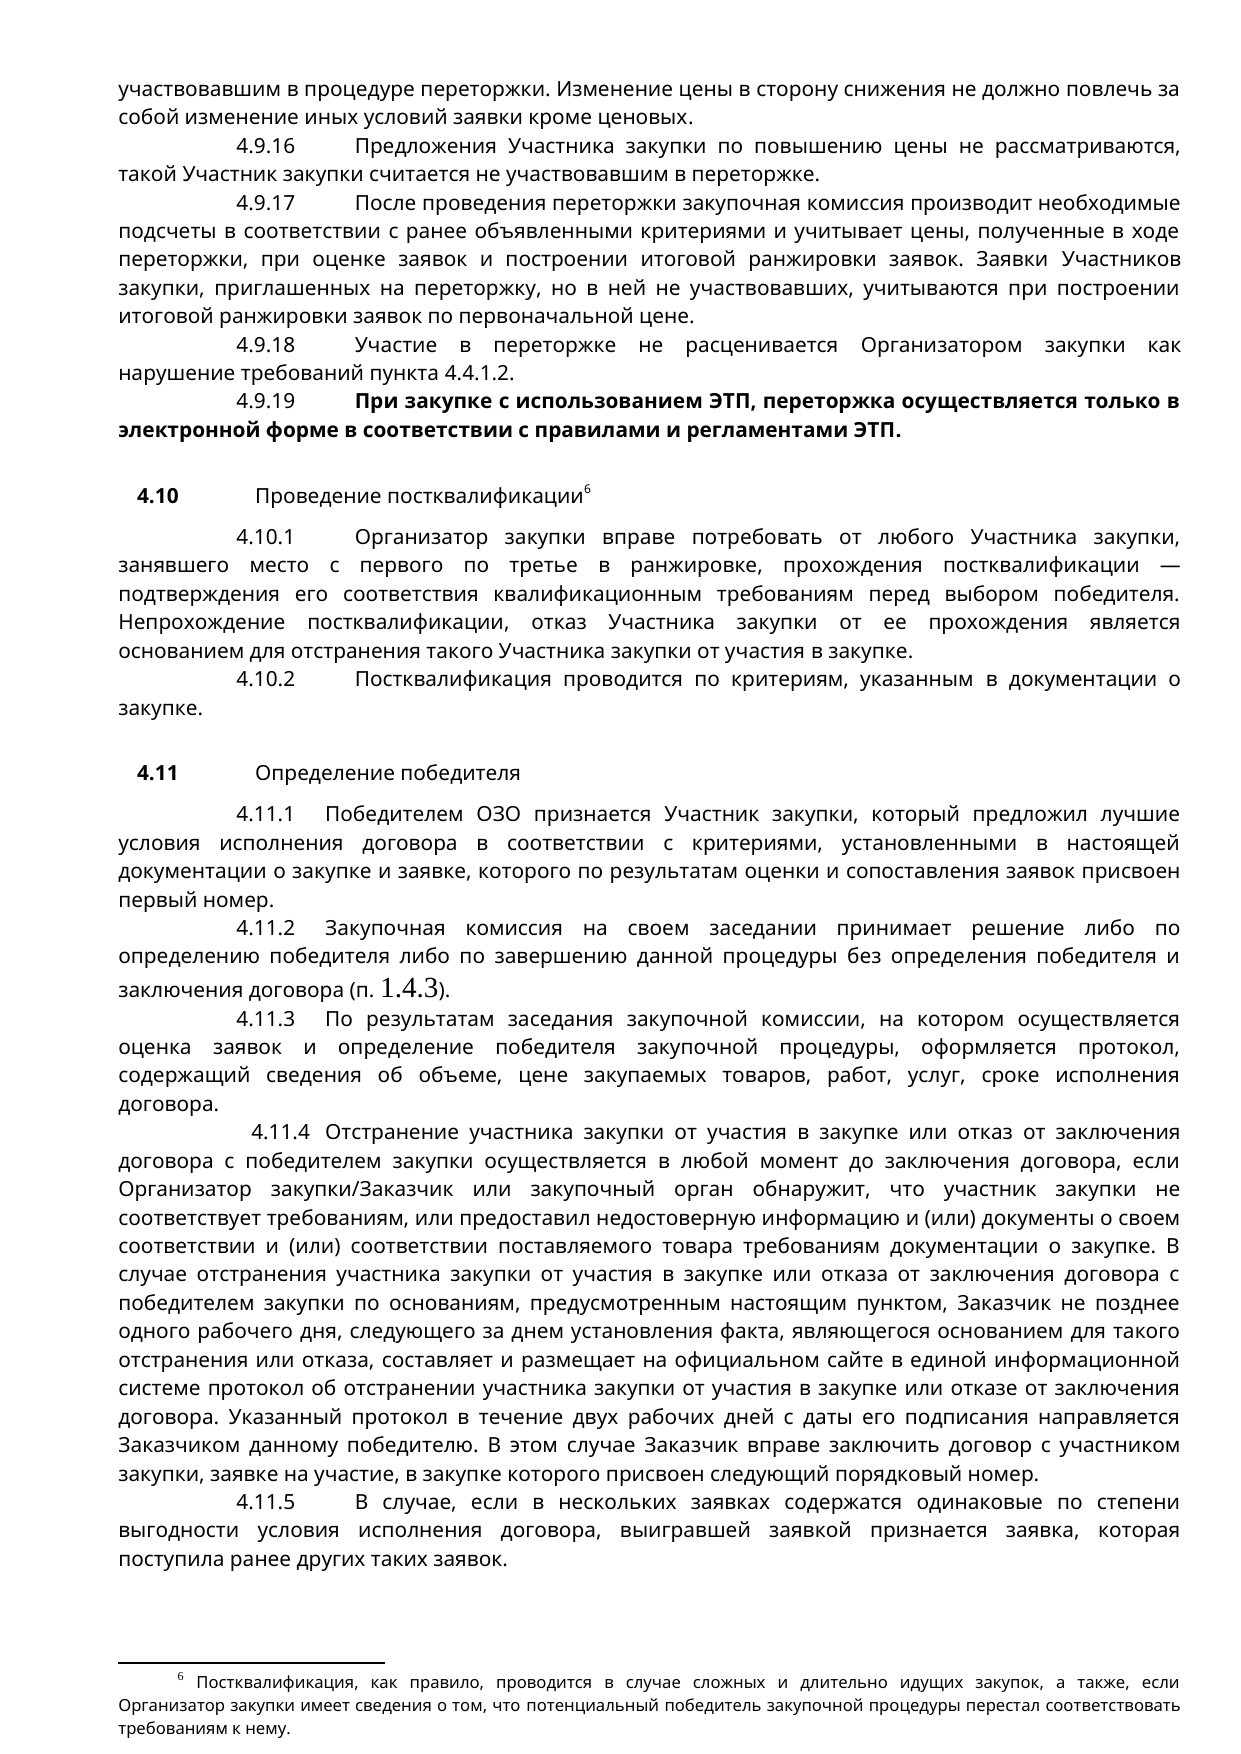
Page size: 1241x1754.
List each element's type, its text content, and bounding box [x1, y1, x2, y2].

list В случае, если в нескольких заявках содержатся одинаковые по степени выгодности условия исполнения договора, выигравшей заявкой признается заявка, которая поступила ранее других таких заявок. [118, 1487, 1181, 1572]
subtitle Проведение постквалификации [137, 481, 1181, 509]
subtitle Определение победителя [137, 758, 1181, 787]
list Отстранение участника закупки от участия в закупке или отказ от заключения договора с победителем закупки осуществляется в любой момент до заключения договора, если Организатор закупки/Заказчик или закупочный орган обнаружит, что участник закупки не соответствует требованиям, или предоставил недостоверную информацию и (или) документы о своем соответствии и (или) соответствии поставляемого товара требованиям документации о закупке. В случае отстранения участника закупки от участия в закупке или отказа от заключения договора с победителем закупки по основаниям, предусмотренным настоящим пунктом, Заказчик не позднее одного рабочего дня, следующего за днем установления факта, являющегося основанием для такого отстранения или отказа, составляет и размещает на официальном сайте в единой информационной системе протокол об отстранении участника закупки от участия в закупке или отказе от заключения договора. Указанный протокол в течение двух рабочих дней с даты его подписания направляется Заказчиком данному победителю. В этом случае Заказчик вправе заключить договор с участником закупки, заявке на участие, в закупке которого присвоен следующий порядковый номер. [118, 1117, 1181, 1487]
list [118, 74, 1181, 131]
list Победителем ОЗО признается Участник закупки, который предложил лучшие условия исполнения договора в соответствии с критериями, установленными в настоящей документации о закупке и заявке, которого по результатам оценки и сопоставления заявок присвоен первый номер. [118, 799, 1181, 913]
list Участие в переторжке не расценивается Организатором закупки как нарушение требований пункта 4.4.1.2. [118, 330, 1181, 387]
list После проведения переторжки закупочная комиссия производит необходимые подсчеты в соответствии с ранее объявленными критериями и учитывает цены, полученные в ходе переторжки, при оценке заявок и построении итоговой ранжировки заявок. Заявки Участников закупки, приглашенных на переторжку, но в ней не участвовавших, учитываются при построении итоговой ранжировки заявок по первоначальной цене. [118, 188, 1181, 330]
list Предложения Участника закупки по повышению цены не рассматриваются, такой Участник закупки считается не участвовавшим в переторжке. [118, 131, 1181, 188]
list Организатор закупки вправе потребовать от любого Участника закупки, занявшего место с первого по третье в ранжировке, прохождения постквалификации — подтверждения его соответствия квалификационным требованиям перед выбором победителя. Непрохождение постквалификации, отказ Участника закупки от ее прохождения является основанием для отстранения такого Участника закупки от участия в закупке. [118, 522, 1181, 664]
list Постквалификация проводится по критериям, указанным в документации о закупке. [118, 664, 1181, 721]
list По результатам заседания закупочной комиссии, на котором осуществляется оценка заявок и определение победителя закупочной процедуры, оформляется протокол, содержащий сведения об объеме, цене закупаемых товаров, работ, услуг, сроке исполнения договора. [118, 1004, 1181, 1117]
list При закупке с использованием ЭТП, переторжка осуществляется только в электронной форме в соответствии с правилами и регламентами ЭТП. [118, 387, 1181, 443]
list Закупочная комиссия на своем заседании принимает решение либо по определению победителя либо по завершению данной процедуры без определения победителя и заключения договора (п. 1.4.3). [118, 913, 1181, 1004]
